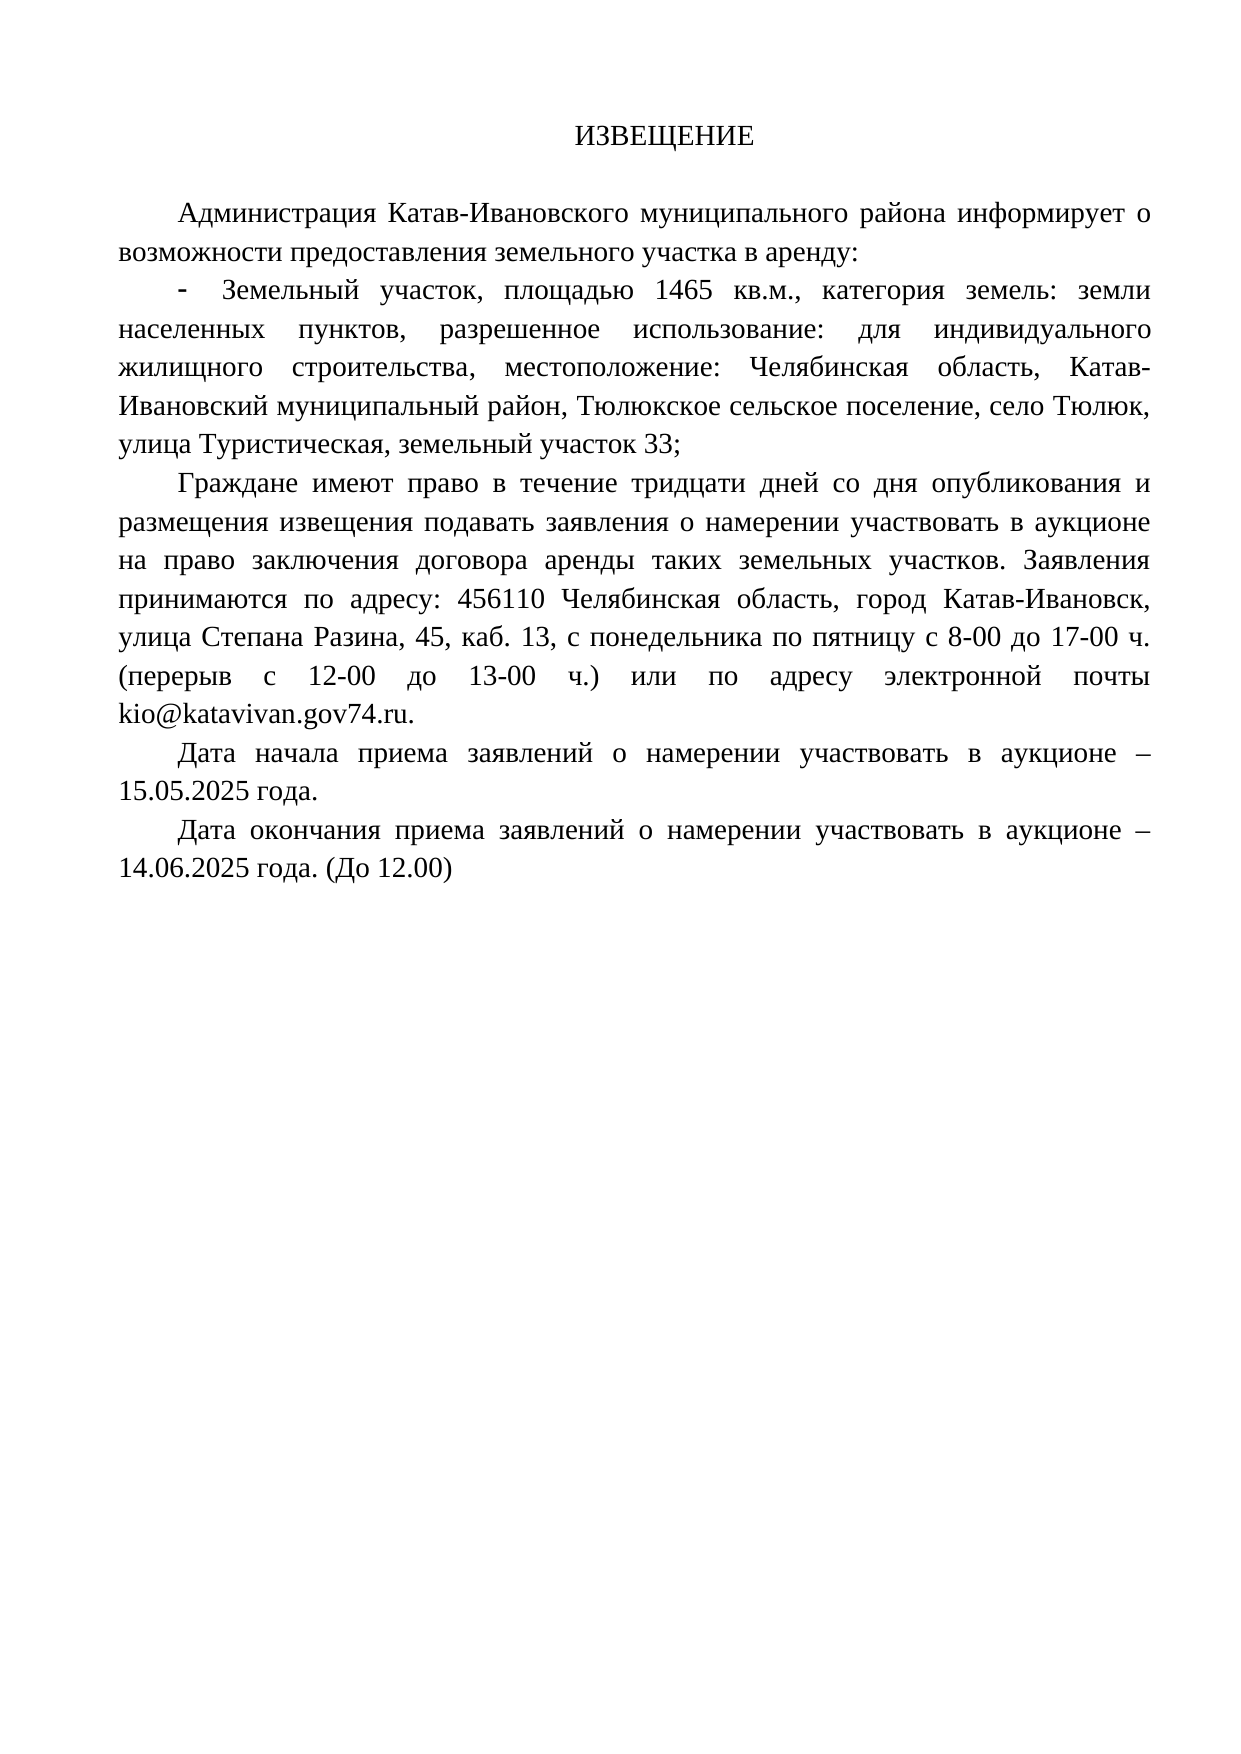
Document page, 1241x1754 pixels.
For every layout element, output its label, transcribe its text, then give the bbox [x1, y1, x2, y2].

text ИЗВЕЩЕНИЕ [118, 118, 1152, 152]
text Дата начала приема заявлений о намерении участвовать в аукционе – 15.05.2025 года. [118, 735, 1152, 807]
text Администрация Катав-Ивановского муниципального района информирует о возможности предоставления земельного участка в аренду: [118, 195, 1152, 267]
text Граждане имеют право в течение тридцати дней со дня опубликования и размещения извещения подавать заявления о намерении участвовать в аукционе на право заключения договора аренды таких земельных участков. Заявления принимаются по адресу: 456110 Челябинская область, город Катав-Ивановск, улица Степана Разина, 45, каб. 13, с понедельника по пятницу с 8-00 до 17-00 ч. (перерыв с 12-00 до 13-00 ч.) или по адресу электронной почты kio@katavivan.gov74.ru. [118, 465, 1152, 730]
list Земельный участок, площадью 1465 кв.м., категория земель: земли населенных пунктов, разрешенное использование: для индивидуального жилищного строительства, местоположение: Челябинская область, Катав-Ивановский муниципальный район, Тюлюкское сельское поселение, село Тюлюк, улица Туристическая, земельный участок 33; [118, 272, 1152, 460]
text Дата окончания приема заявлений о намерении участвовать в аукционе –14.06.2025 года. (До 12.00) [118, 812, 1152, 884]
